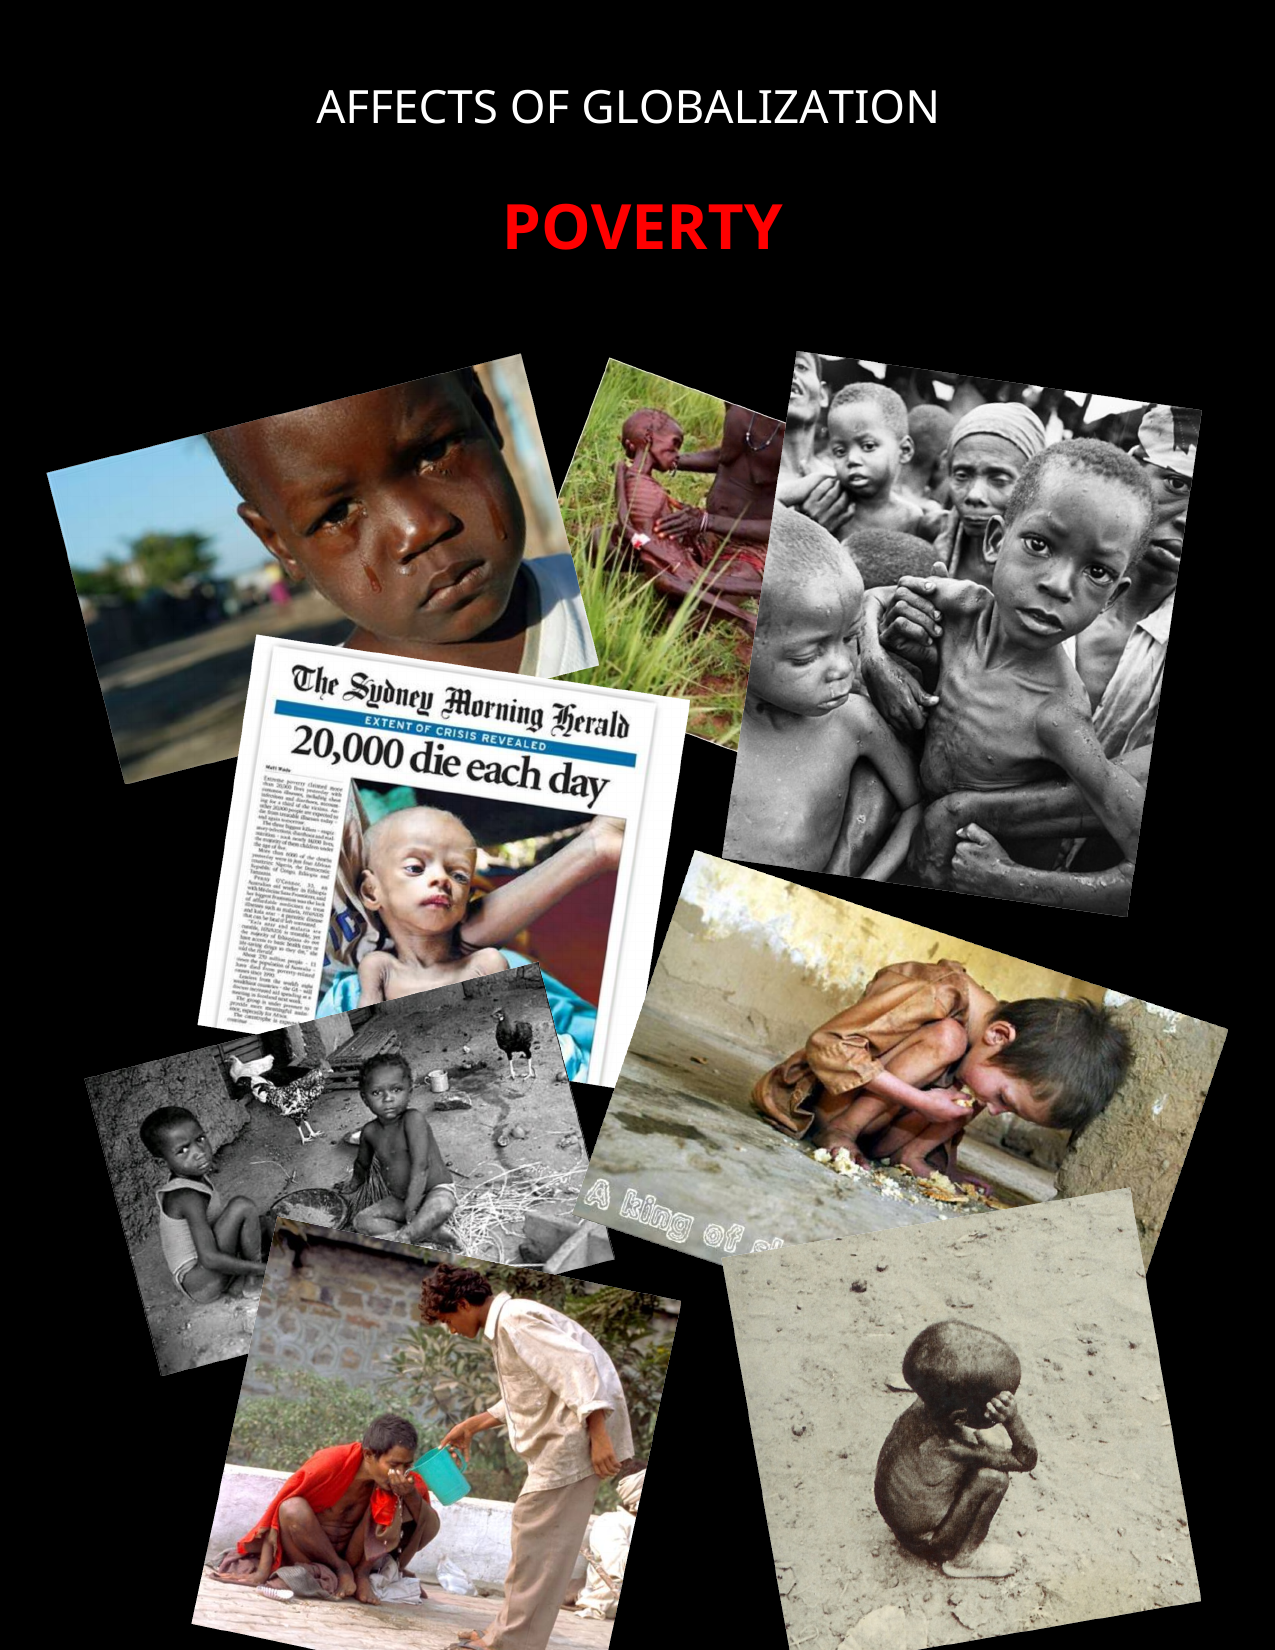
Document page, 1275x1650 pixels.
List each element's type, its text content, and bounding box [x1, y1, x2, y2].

text AFFECTS OF GLOBALIZATION [0, 75, 1275, 137]
picture [47, 351, 1228, 1650]
text POVERTY [9, 183, 1275, 268]
